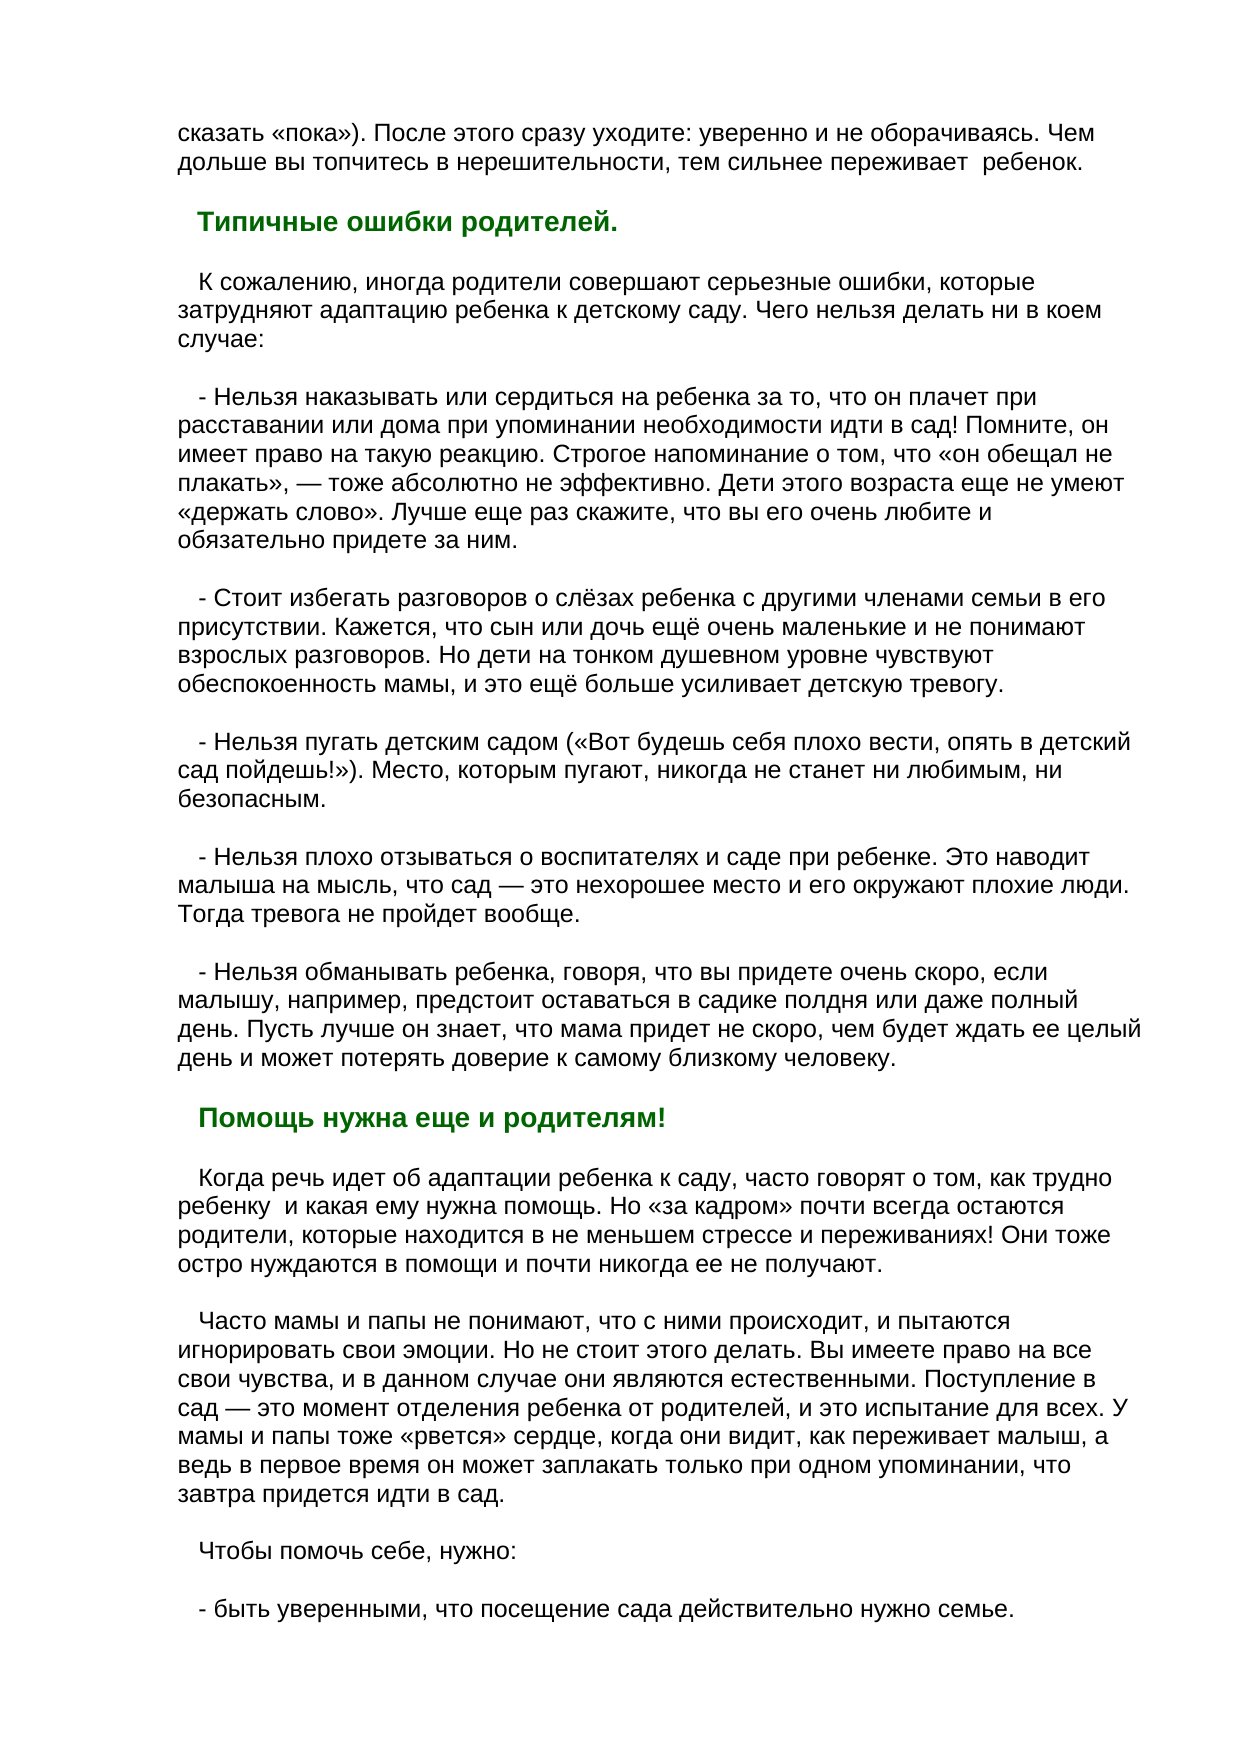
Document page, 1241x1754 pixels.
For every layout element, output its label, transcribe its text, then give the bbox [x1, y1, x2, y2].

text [177, 118, 1144, 176]
text Типичные ошибки родителей. К сожалению, иногда родители совершают серьезные ошибки, которые затрудняют адаптацию ребенка к детскому саду. Чего нельзя делать ни в коем случае: - Нельзя наказывать или сердиться на ребенка за то, что он плачет при расставании или дома при упоминании необходимости идти в сад! Помните, он имеет право на такую реакцию. Строгое напоминание о том, что «он обещал не плакать», — тоже абсолютно не эффективно. Дети этого возраста еще не умеют «держать слово». Лучше еще раз скажите, что вы его очень любите и обязательно придете за ним. - Стоит избегать разговоров о слёзах ребенка с другими членами семьи в его присутствии. Кажется, что сын или дочь ещё очень маленькие и не понимают взрослых разговоров. Но дети на тонком душевном уровне чувствуют обеспокоенность мамы, и это ещё больше усиливает детскую тревогу. - Нельзя пугать детским садом («Вот будешь себя плохо вести, опять в детский сад пойдешь!»). Место, которым пугают, никогда не станет ни любимым, ни безопасным. - Нельзя плохо отзываться о воспитателях и саде при ребенке. Это наводит малыша на мысль, что сад — это нехорошее место и его окружают плохие люди. Тогда тревога не пройдет вообще. - Нельзя обманывать ребенка, говоря, что вы придете очень скоро, если малышу, например, предстоит оставаться в садике полдня или даже полный день. Пусть лучше он знает, что мама придет не скоро, чем будет ждать ее целый день и может потерять доверие к самому близкому человеку. [177, 205, 1144, 1072]
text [177, 1101, 1144, 1622]
